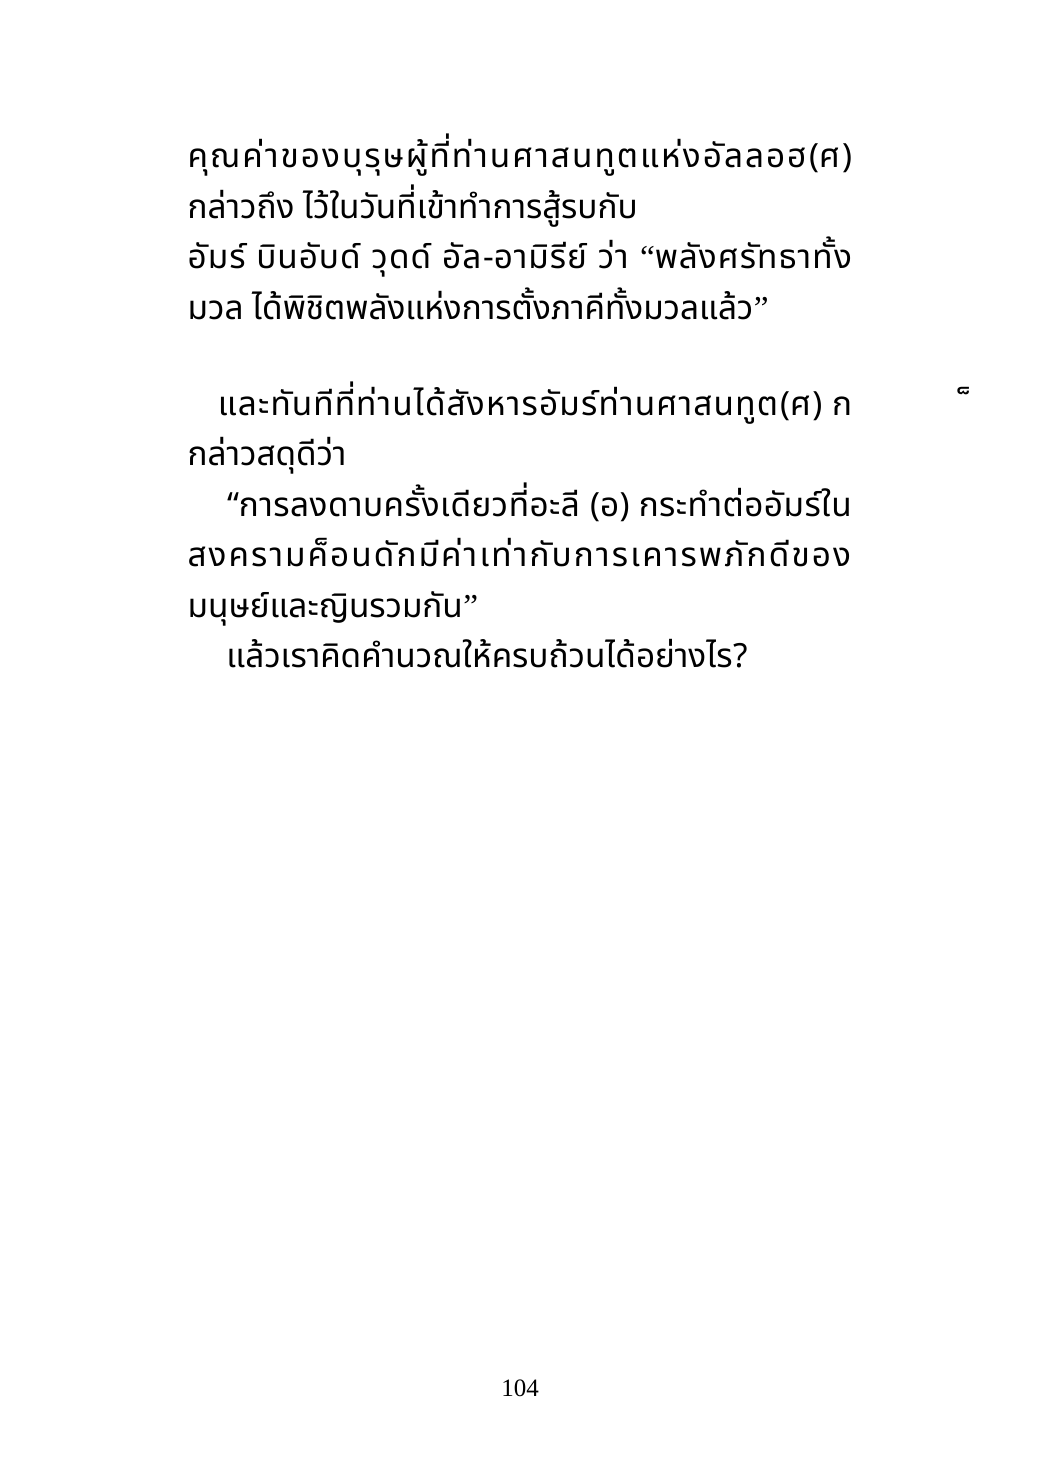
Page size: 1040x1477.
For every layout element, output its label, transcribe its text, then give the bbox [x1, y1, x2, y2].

text แล้วเราคิดคำนวณให้ครบถ้วนได้อย่างไร? [187, 632, 852, 683]
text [187, 132, 852, 233]
text “การลงดาบครั้งเดียวที่อะลี (อ) กระทำต่ออัมร์ในสงครามค็อนดักมีค่าเท่ากับการเคารพภักดีของมนุษย์และญินรวมกัน” [187, 481, 852, 632]
text อัมร์ บินอับด์ วุดด์ อัล-อามิรีย์ ว่า “พลังศรัทธาทั้งมวล ได้พิชิตพลังแห่งการตั้งภาคีทั้งมวลแล้ว” [187, 233, 852, 334]
text และทันทีที่ท่านได้สังหารอัมร์ท่านศาสนทูต(ศ) ก็กล่าวสดุดีว่า [187, 379, 852, 481]
